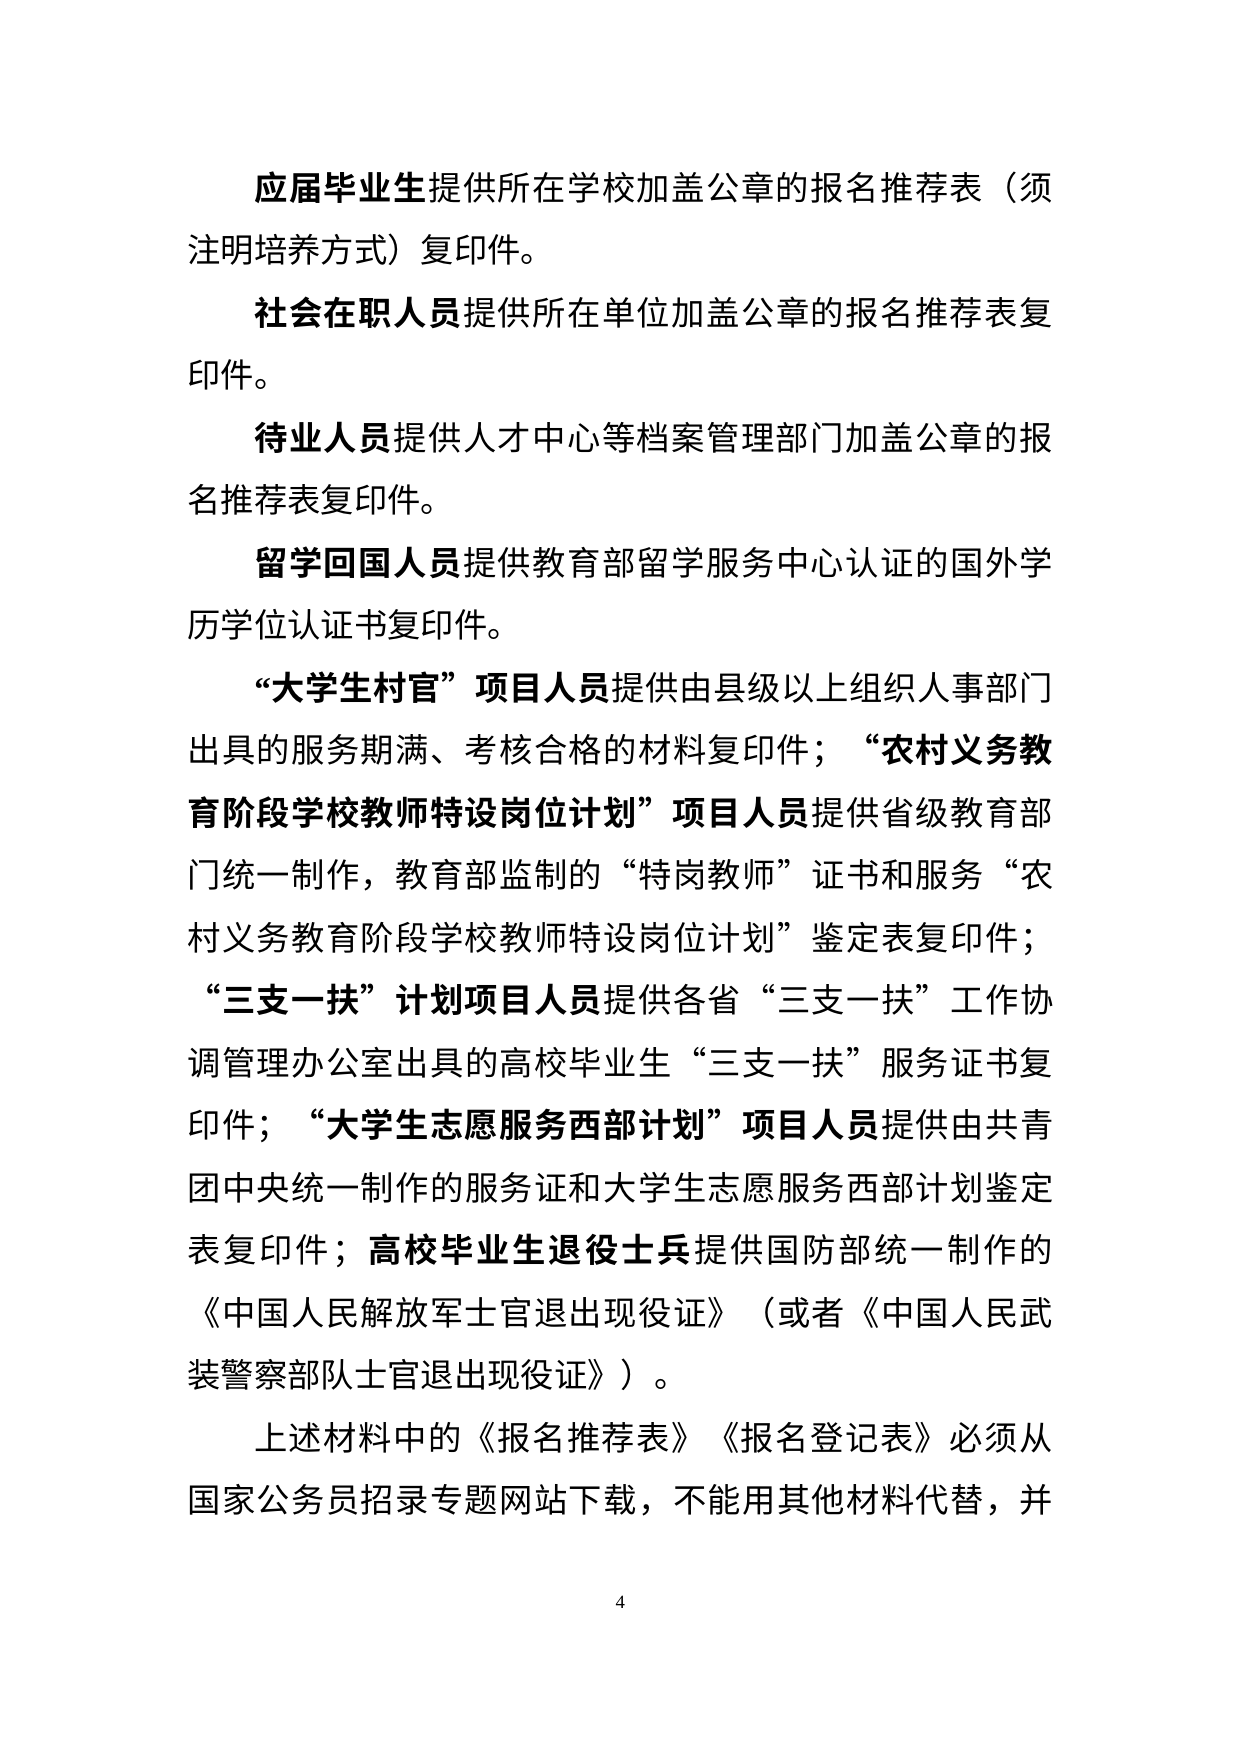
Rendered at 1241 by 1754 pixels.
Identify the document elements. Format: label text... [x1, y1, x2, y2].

text 应届毕业生提供所在学校加盖公章的报名推荐表（须注明培养方式）复印件。 [187, 150, 1053, 275]
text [187, 1400, 1053, 1525]
text 社会在职人员提供所在单位加盖公章的报名推荐表复印件。 [187, 275, 1053, 400]
text 留学回国人员提供教育部留学服务中心认证的国外学历学位认证书复印件。 [187, 525, 1053, 650]
text “大学生村官”项目人员提供由县级以上组织人事部门出具的服务期满、考核合格的材料复印件；“农村义务教育阶段学校教师特设岗位计划”项目人员提供省级教育部门统一制作，教育部监制的“特岗教师”证书和服务“农村义务教育阶段学校教师特设岗位计划”鉴定表复印件；“三支一扶”计划项目人员提供各省“三支一扶”工作协调管理办公室出具的高校毕业生“三支一扶”服务证书复印件；“大学生志愿服务西部计划”项目人员提供由共青团中央统一制作的服务证和大学生志愿服务西部计划鉴定表复印件；高校毕业生退役士兵提供国防部统一制作的《中国人民解放军士官退出现役证》（或者《中国人民武装警察部队士官退出现役证》）。 [187, 650, 1053, 1400]
text 待业人员提供人才中心等档案管理部门加盖公章的报名推荐表复印件。 [187, 400, 1053, 525]
